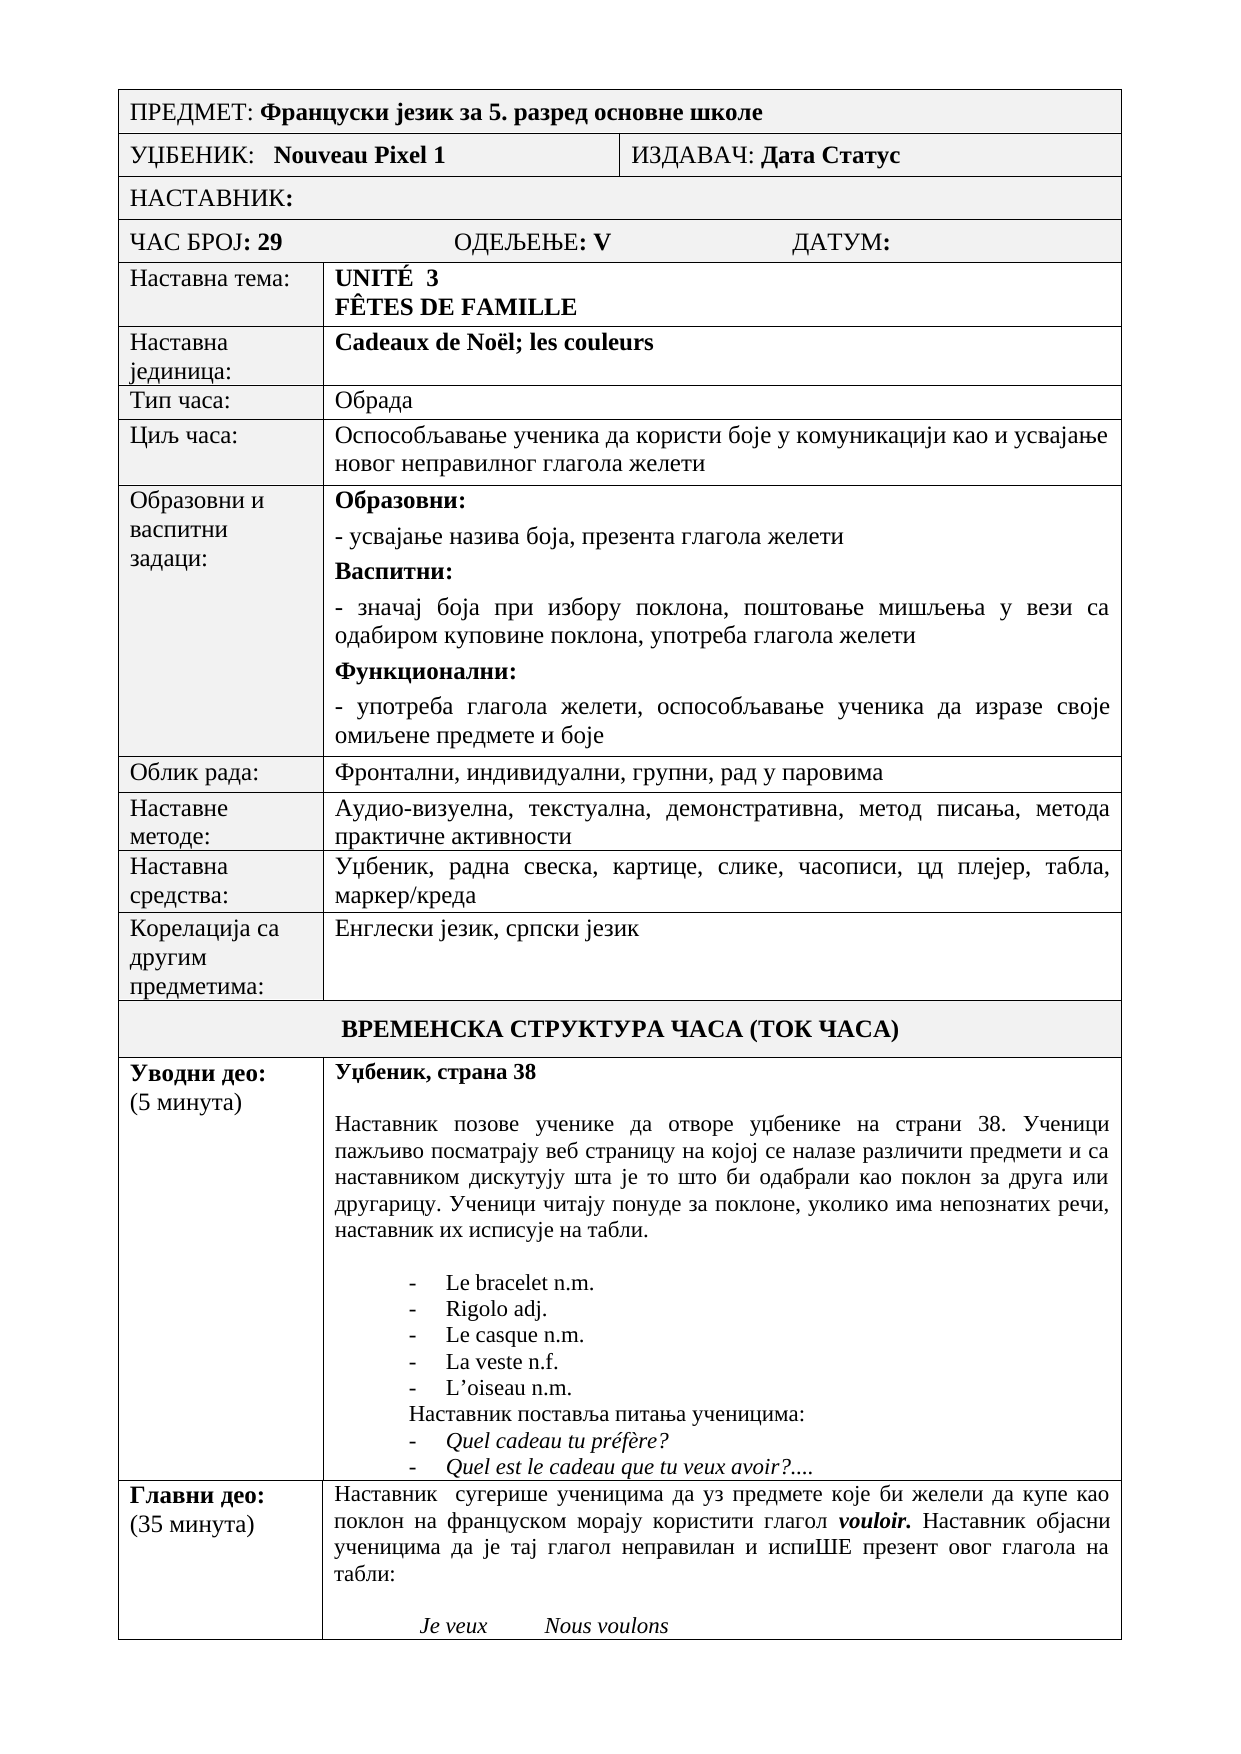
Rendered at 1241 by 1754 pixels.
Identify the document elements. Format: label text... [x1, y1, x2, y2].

table_cell ИЗДАВАЧ: Дата Статус [620, 134, 1121, 176]
table_header ПРЕДМЕТ: Француски језик за 5. разред основне школе [119, 90, 1121, 132]
table_cell Уводни део: (5 минута) [119, 1058, 323, 1479]
table_cell Тип часа: [119, 386, 323, 419]
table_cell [119, 1481, 322, 1639]
table_cell Наставна средства: [119, 851, 323, 912]
table_cell Фронтални, индивидуални, групни, рад у паровима [324, 757, 1121, 792]
table_cell ВРЕМЕНСКА СТРУКТУРА ЧАСА (ТОК ЧАСА) [119, 1001, 1121, 1057]
table_cell Наставне методе: [119, 793, 323, 850]
table_cell Оспособљавање ученика да користи боје у комуникацији као и усвајање новог неправилног глагола желети [324, 420, 1121, 484]
table_cell ДАТУМ: [781, 220, 1121, 262]
table_cell Наставна јединица: [119, 327, 323, 384]
table_cell ОДЕЉЕЊЕ: V [443, 220, 781, 262]
table_cell Наставна тема: [119, 263, 323, 326]
table_cell НАСТАВНИК: [119, 177, 1121, 219]
table_cell UNITÉ 3 FÊTES DE FAMILLE [324, 263, 1121, 326]
table_cell Образовни и васпитни задаци: [119, 486, 323, 756]
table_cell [323, 1481, 1121, 1639]
table_cell Образовни: - усвајање назива боја, презента глагола желети Васпитни: - значај боја при избору поклона, поштовање мишљења у вези са одабиром куповине поклона, употреба глагола желети Функционални: - употреба глагола желети, оспособљавање ученика да изразе своје омиљене предмете и боје [324, 486, 1121, 756]
table_cell УЏБЕНИК: Nouveau Pixel 1 [119, 134, 619, 176]
table_cell Енглески језик, српски језик [324, 913, 1121, 999]
table_cell Уџбеник, радна свеска, картице, слике, часописи, цд плејер, табла, маркер/креда [324, 851, 1121, 912]
table_cell Аудио-визуелна, текстуална, демонстративна, метод писања, метода практичне активности [324, 793, 1121, 850]
table_cell Обрада [324, 386, 1121, 419]
table_cell Циљ часа: [119, 420, 323, 484]
table_cell Cadeaux de Noël; les couleurs [324, 327, 1121, 384]
table_cell Корелација са другим предметима: [119, 913, 323, 999]
table_cell Облик рада: [119, 757, 323, 792]
table_cell ЧАС БРОЈ: 29 [119, 220, 443, 262]
table_cell Уџбеник, страна 38 Наставник позове ученике да отворе уџбенике на страни 38. Ученици пажљиво посматрају веб страницу на којој се налазе различити предмети и са наставником дискутују шта је то што би одабрали као поклон за друга или другарицу. Ученици читају понуде за поклоне, уколико има непознатих речи, наставник их исписује на табли. Le bracelet n.m. Rigolo adj. Le casque n.m. La veste n.f. L’oiseau n.m. Наставник поставља питања ученицима: Quel cadeau tu préfère? Quel est le cadeau que tu veux avoir?.... [324, 1058, 1121, 1479]
